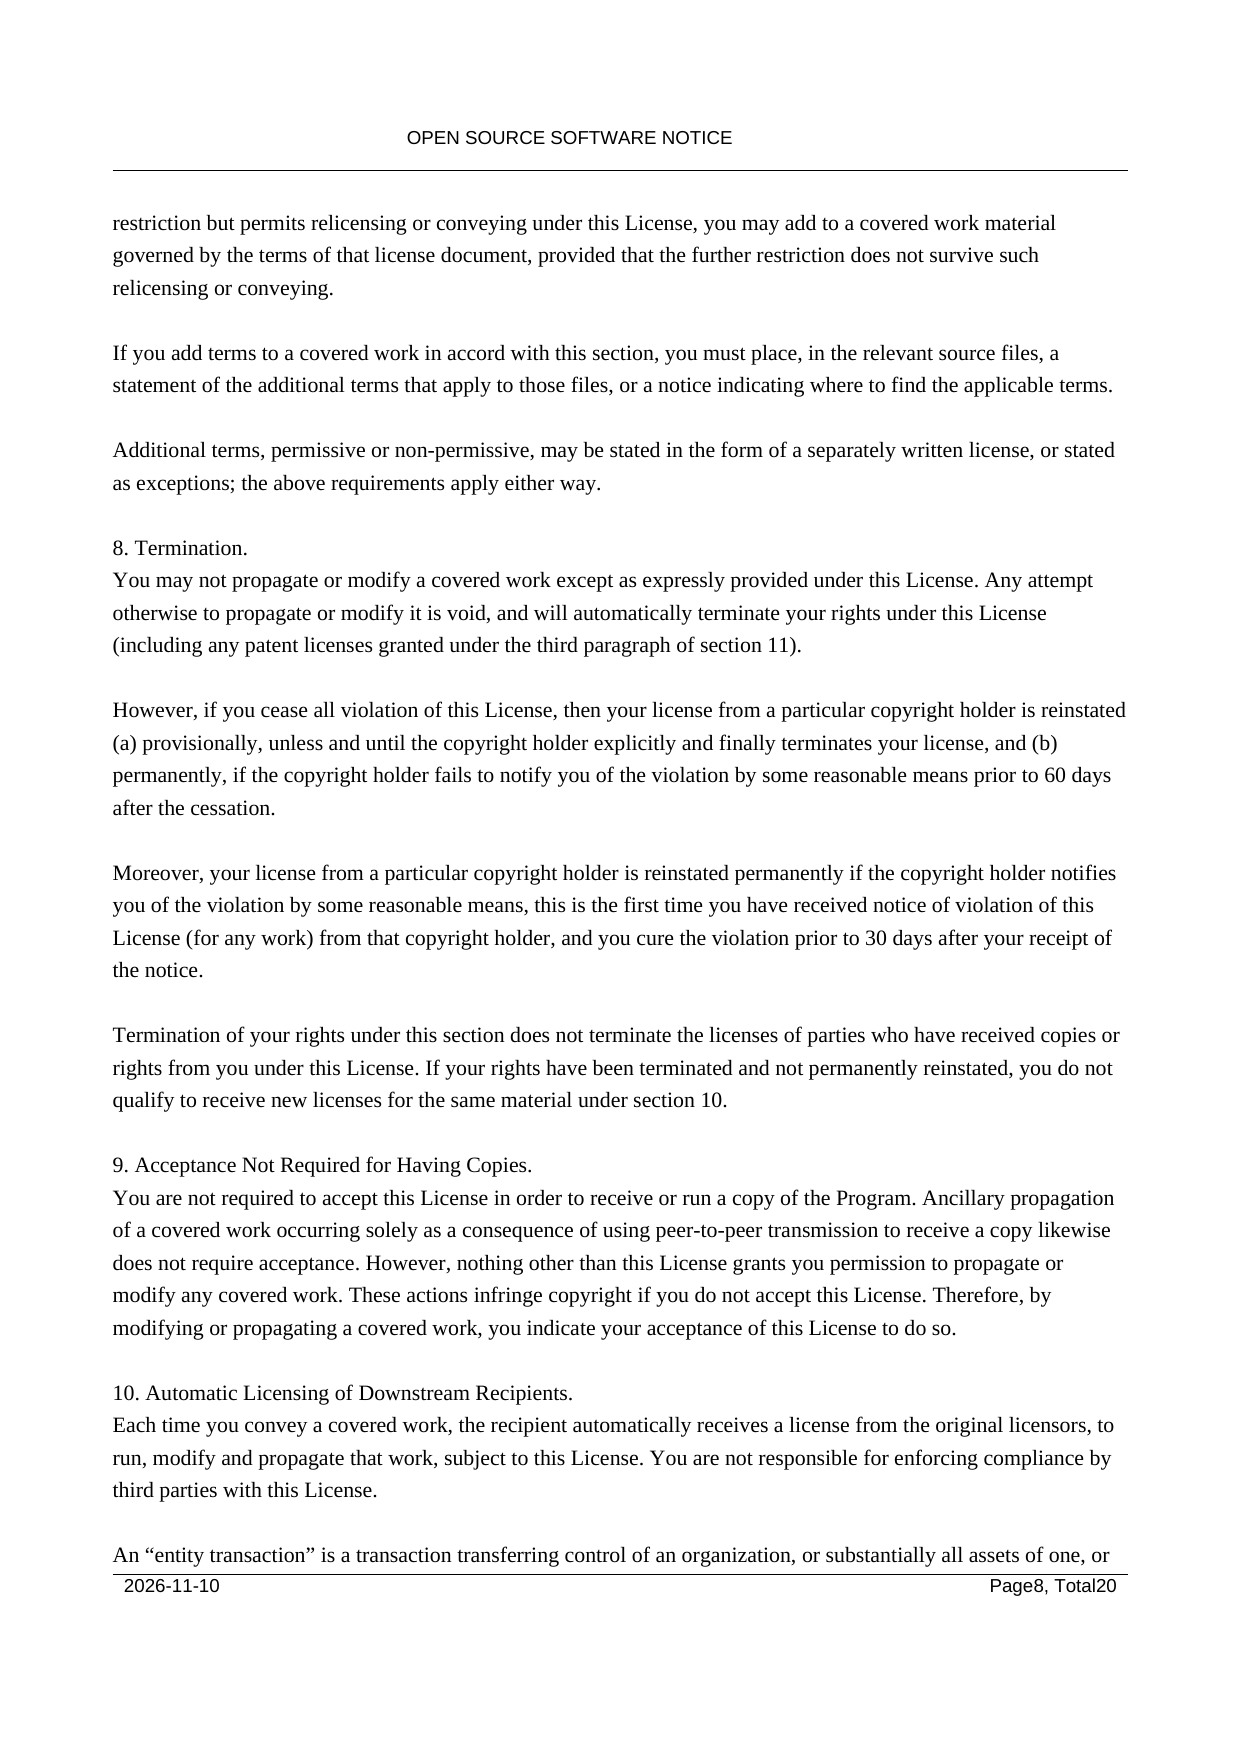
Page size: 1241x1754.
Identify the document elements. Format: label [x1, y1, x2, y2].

text [112, 206, 1128, 1571]
